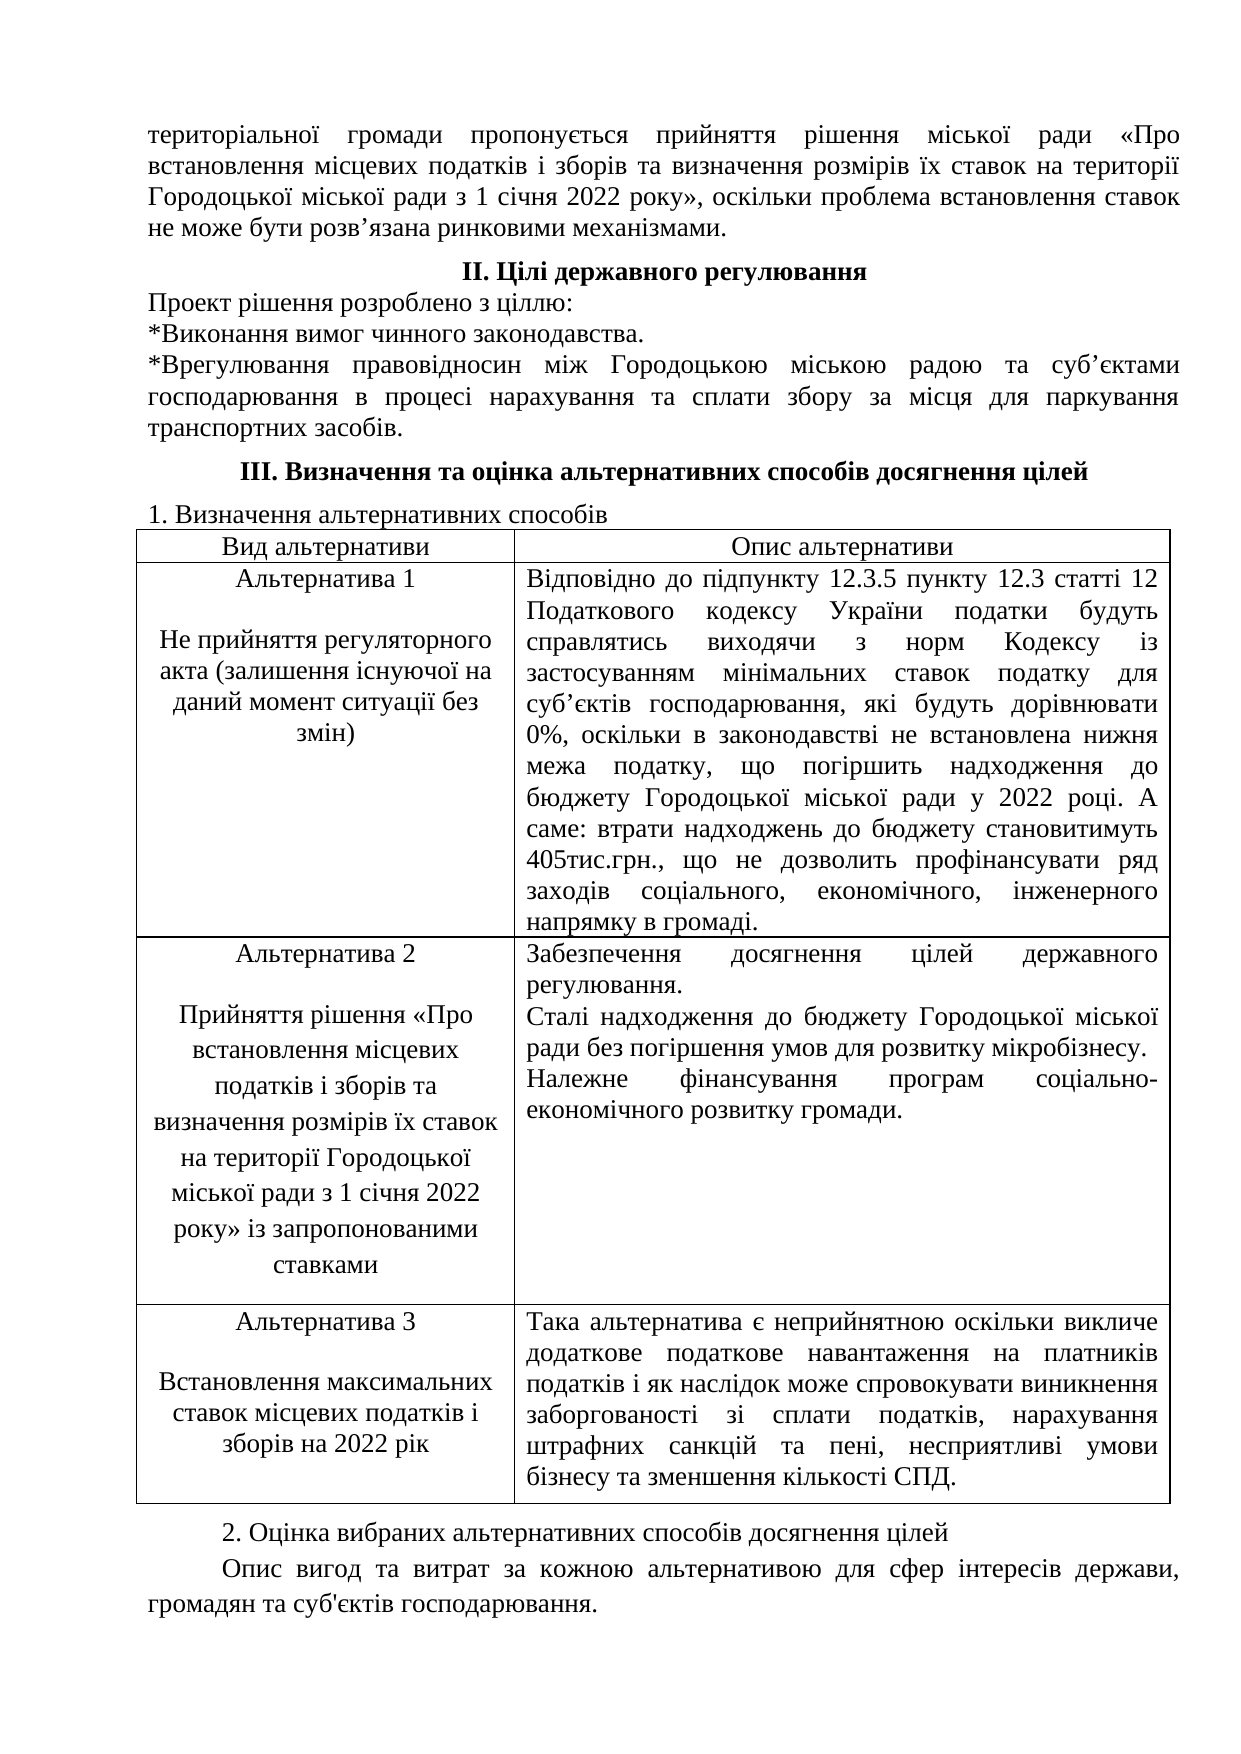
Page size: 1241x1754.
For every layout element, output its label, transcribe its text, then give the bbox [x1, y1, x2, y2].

text Проект рішення розроблено з ціллю: [148, 286, 1181, 317]
table_cell Відповідно до підпункту 12.3.5 пункту 12.3 статті 12 Податкового кодексу України податки будуть справлятись виходячи з норм Кодексу із застосуванням мінімальних ставок податку для суб’єктів господарювання, які будуть дорівнювати 0%, оскільки в законодавстві не встановлена нижня межа податку, що погіршить надходження до бюджету Городоцької міської ради у 2022 році. А саме: втрати надходжень до бюджету становитимуть 405тис.грн., що не дозволить профінансувати ряд заходів соціального, економічного, інженерного напрямку в громаді. [515, 563, 1169, 936]
table_cell Така альтернатива є неприйнятною оскільки викличе додаткове податкове навантаження на платників податків і як наслідок може спровокувати виникнення заборгованості зі сплати податків, нарахування штрафних санкцій та пені, несприятливі умови бізнесу та зменшення кількості СПД. [515, 1305, 1169, 1502]
table_header Вид альтернативи [137, 530, 514, 562]
table_cell Альтернатива 2 Прийняття рішення «Про встановлення місцевих податків і зборів та визначення розмірів їх ставок на території Городоцької міської ради з 1 січня 2022 року» із запропонованими ставками [137, 938, 514, 1304]
subtitle III. Визначення та оцінка альтернативних способів досягнення цілей [148, 454, 1181, 486]
table_cell Альтернатива 1 Не прийняття регуляторного акта (залишення існуючої на даний момент ситуації без змін) [137, 563, 514, 936]
text Опис вигод та витрат за кожною альтернативою для сфер інтересів держави, громадян та суб'єктів господарювання. [148, 1552, 1181, 1619]
text *Врегулювання правовідносин між Городоцькою міською радою та суб’єктами господарювання в процесі нарахування та сплати збору за місця для паркування транспортних засобів. [148, 349, 1181, 442]
subtitle II. Цілі державного регулювання [148, 255, 1181, 286]
table_cell Альтернатива 3 Встановлення максимальних ставок місцевих податків і зборів на 2022 рік [137, 1305, 514, 1502]
table_cell Забезпечення досягнення цілей державного регулювання. Сталі надходження до бюджету Городоцької міської ради без погіршення умов для розвитку мікробізнесу. Належне фінансування програм соціально-економічного розвитку громади. [515, 938, 1169, 1304]
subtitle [148, 118, 1181, 243]
text 1. Визначення альтернативних способів [148, 498, 1181, 529]
text 2. Оцінка вибраних альтернативних способів досягнення цілей [148, 1516, 1181, 1547]
text *Виконання вимог чинного законодавства. [148, 317, 1181, 349]
table_header Опис альтернативи [515, 530, 1169, 562]
